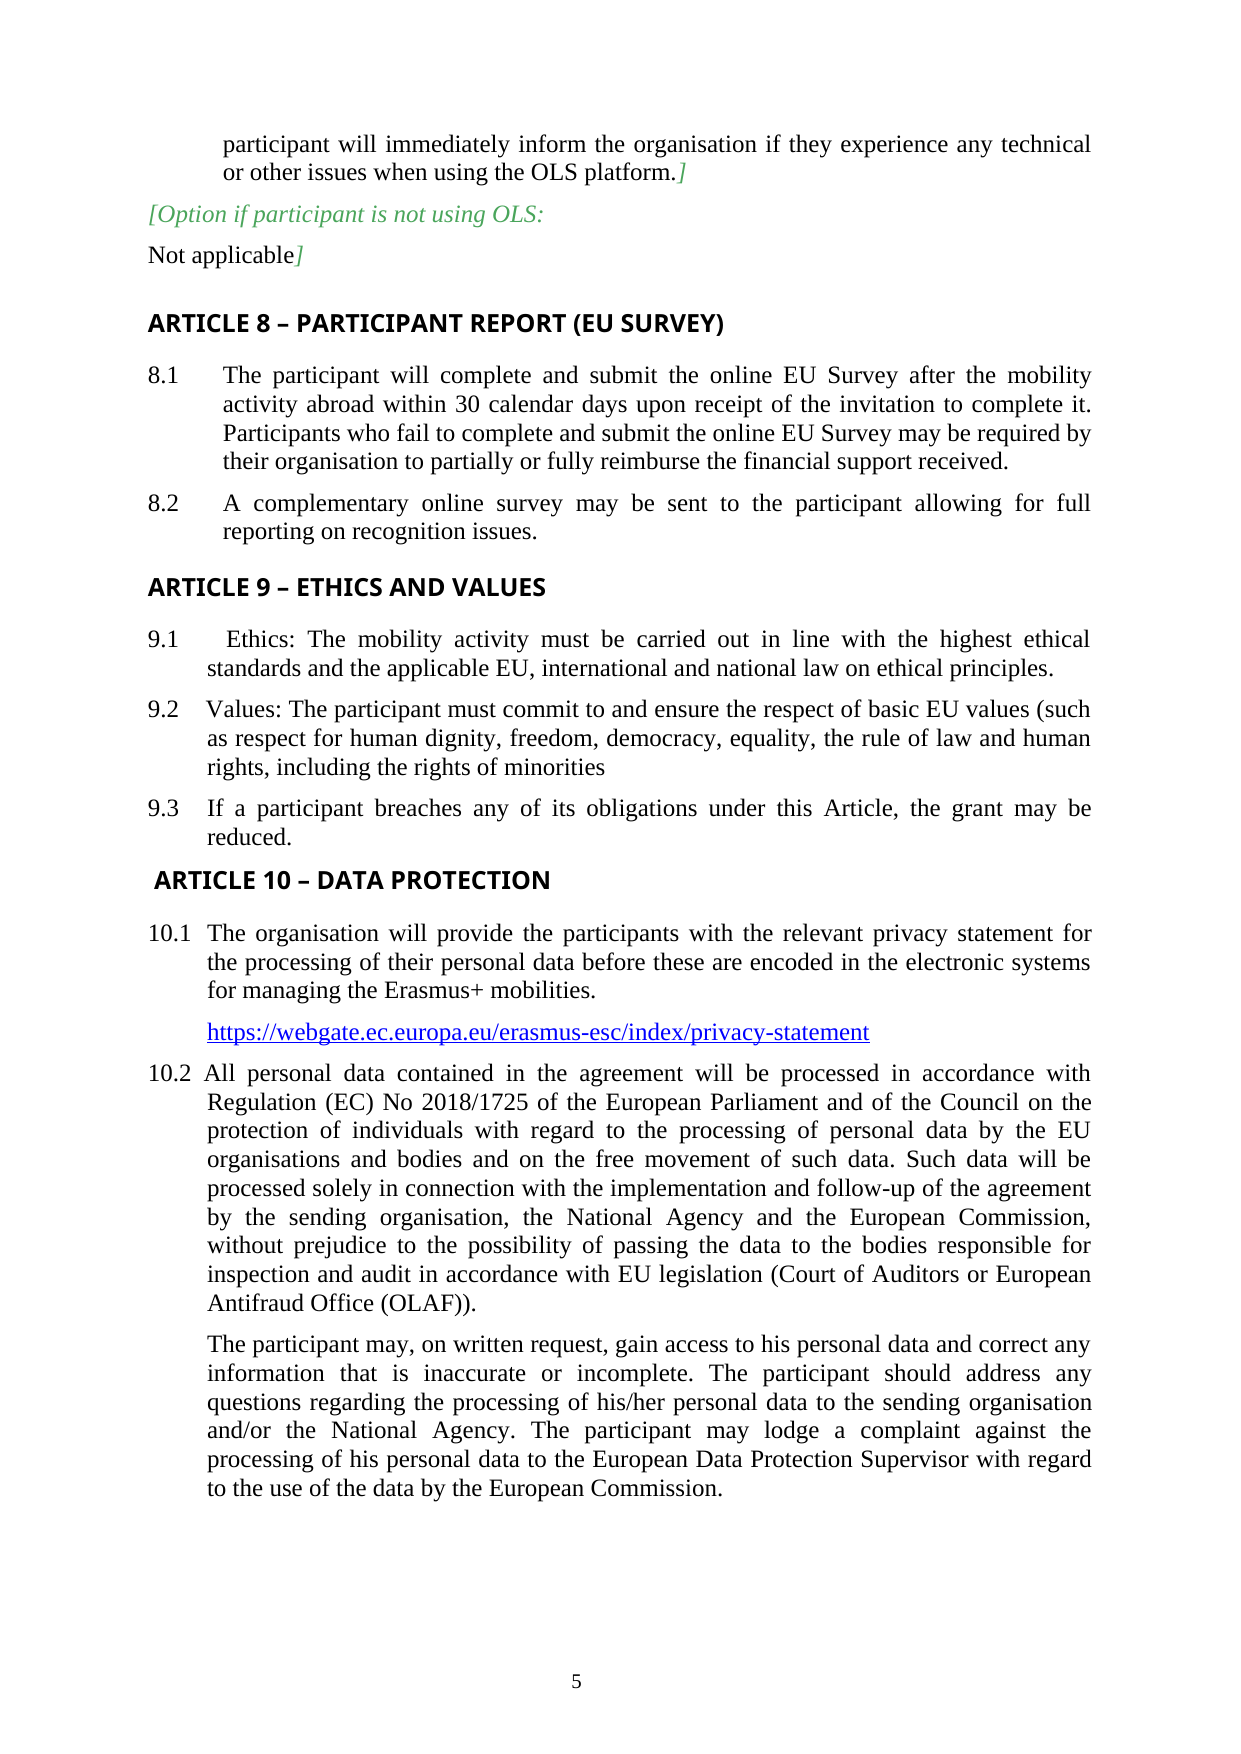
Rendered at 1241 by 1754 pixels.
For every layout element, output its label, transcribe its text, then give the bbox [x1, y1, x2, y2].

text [148, 129, 1092, 186]
text 9.3 If a participant breaches any of its obligations under this Article, the grant may be reduced. [148, 793, 1092, 850]
text 8.2 A complementary online survey may be sent to the participant allowing for full reporting on recognition issues. [148, 488, 1092, 545]
text 8.1 The participant will complete and submit the online EU Survey after the mobility activity abroad within 30 calendar days upon receipt of the invitation to complete it. Participants who fail to complete and submit the online EU Survey may be required by their organisation to partially or fully reimburse the financial support received. [148, 360, 1092, 475]
text 10.2 All personal data contained in the agreement will be processed in accordance with Regulation (EC) No 2018/1725 of the European Parliament and of the Council on the protection of individuals with regard to the processing of personal data by the EU organisations and bodies and on the free movement of such data. Such data will be processed solely in connection with the implementation and follow-up of the agreement by the sending organisation, the National Agency and the European Commission, without prejudice to the possibility of passing the data to the bodies responsible for inspection and audit in accordance with EU legislation (Court of Auditors or European Antifraud Office (OLAF)). [148, 1058, 1092, 1317]
text 10.1 The organisation will provide the participants with the relevant privacy statement for the processing of their personal data before these are encoded in the electronic systems for managing the Erasmus+ mobilities. [148, 918, 1092, 1004]
text 9.1 Ethics: The mobility activity must be carried out in line with the highest ethical standards and the applicable EU, international and national law on ethical principles. [148, 624, 1092, 682]
text 9.2 Values: The participant must commit to and ensure the respect of basic EU values (such as respect for human dignity, freedom, democracy, equality, the rule of law and human rights, including the rights of minorities [148, 694, 1092, 780]
subtitle ARTICLE 8 – PARTICIPANT REPORT (EU SURVEY) [148, 305, 1092, 339]
text https://webgate.ec.europa.eu/erasmus-esc/index/privacy-statement [207, 1017, 1092, 1045]
text The participant may, on written request, gain access to his personal data and correct any information that is inaccurate or incomplete. The participant should address any questions regarding the processing of his/her personal data to the sending organisation and/or the National Agency. The participant may lodge a complaint against the processing of his personal data to the European Data Protection Supervisor with regard to the use of the data by the European Commission. [207, 1329, 1092, 1502]
text [Option if participant is not using OLS: [148, 199, 1092, 227]
subtitle ARTICLE 10 – DATA PROTECTION [148, 863, 1092, 897]
subtitle ARTICLE 9 – ETHICS AND VALUES [148, 569, 1092, 603]
text Not applicable] [148, 240, 1092, 269]
